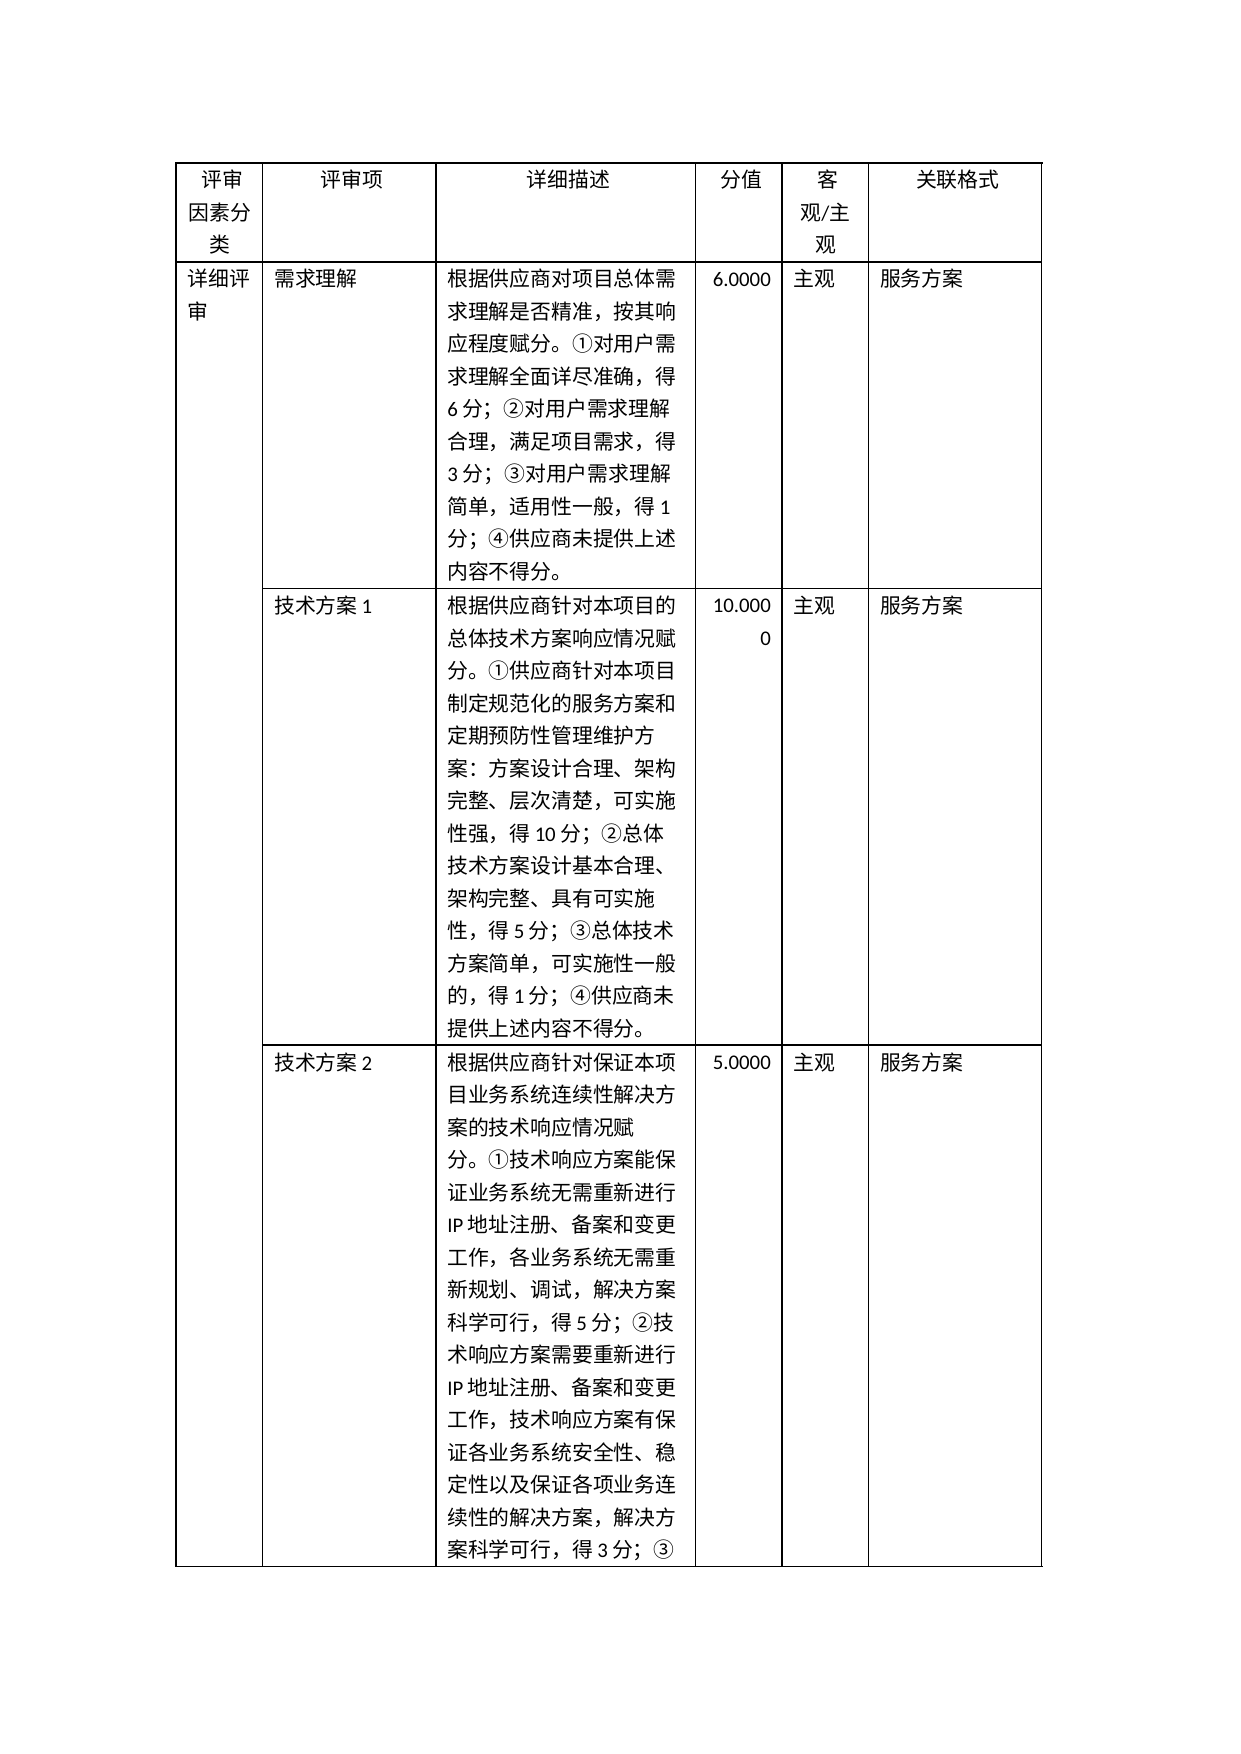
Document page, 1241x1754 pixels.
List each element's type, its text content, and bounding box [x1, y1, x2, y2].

table_cell 关联格式 [869, 164, 1041, 261]
table_cell 服务方案 [869, 1046, 1041, 1566]
table_cell 主观 [783, 589, 868, 1044]
table_cell 根据供应商针对本项目的总体技术方案响应情况赋分。①供应商针对本项目制定规范化的服务方案和定期预防性管理维护方案：方案设计合理、架构完整、层次清楚，可实施性强，得10分；②总体技术方案设计基本合理、架构完整、具有可实施性，得5分；③总体技术方案简单，可实施性一般的，得1分；④供应商未提供上述内容不得分。 [437, 589, 695, 1044]
table_cell 根据供应商对项目总体需求理解是否精准，按其响应程度赋分。①对用户需求理解全面详尽准确，得6分；②对用户需求理解合理，满足项目需求，得3 分；③对用户需求理解简单，适用性一般，得1分；④供应商未提供上述内容不得分。 [437, 263, 695, 588]
table_cell 6.0000 [696, 263, 781, 588]
table_cell 技术方案1 [263, 589, 435, 1044]
table_cell 主观 [783, 263, 868, 588]
table_cell 分值 [696, 164, 781, 261]
table_cell 10.0000 [696, 589, 781, 1044]
table_cell 技术方案2 [263, 1046, 435, 1566]
table_cell 需求理解 [263, 263, 435, 588]
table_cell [437, 1046, 695, 1566]
table_cell 评审因素分类 [177, 164, 262, 261]
table_cell 服务方案 [869, 263, 1041, 588]
table_cell 评审项 [263, 164, 435, 261]
table_cell 详细评审 [177, 263, 262, 1566]
table_cell 5.0000 [696, 1046, 781, 1566]
table_cell 主观 [783, 1046, 868, 1566]
table_cell 客观/主观 [783, 164, 868, 261]
table_cell 详细描述 [437, 164, 695, 261]
table_cell 服务方案 [869, 589, 1041, 1044]
